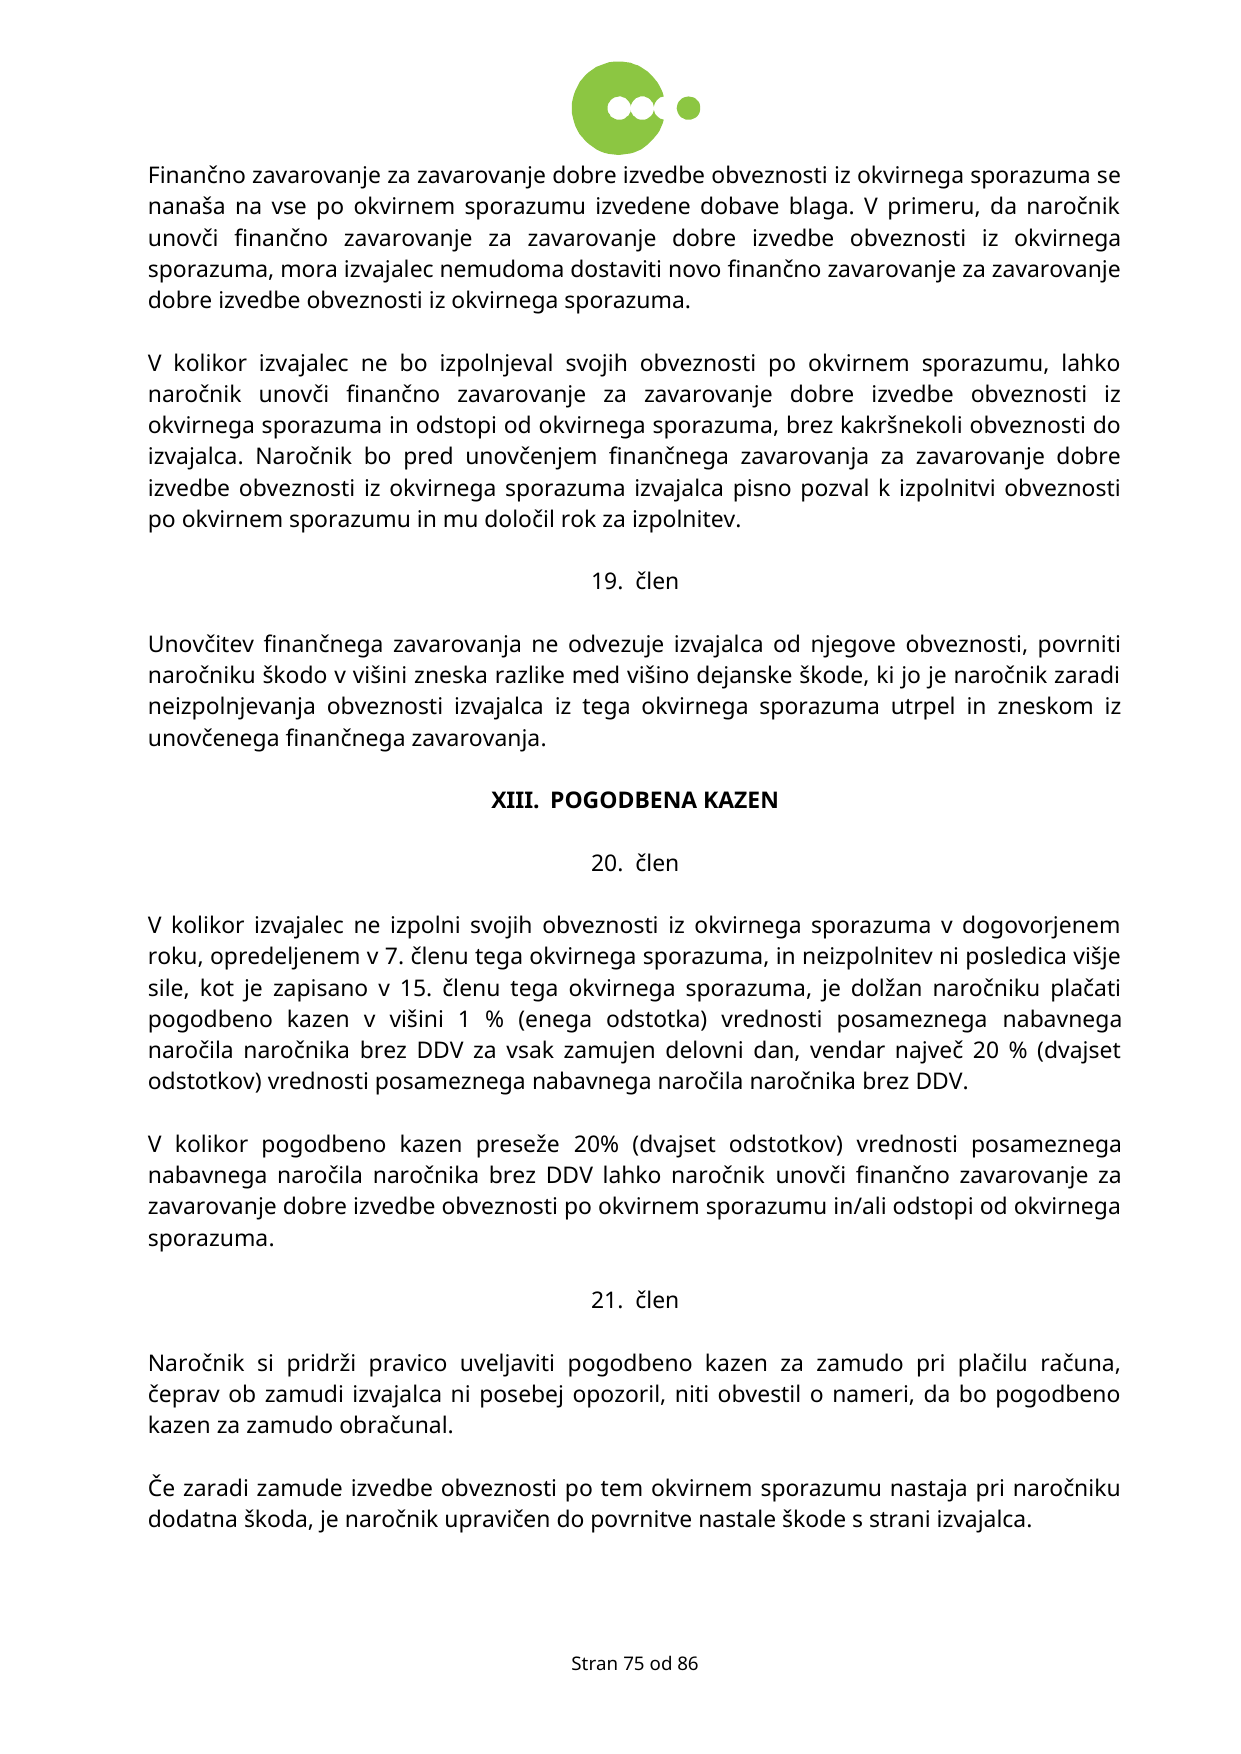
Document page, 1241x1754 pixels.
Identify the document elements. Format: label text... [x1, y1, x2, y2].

text Finančno zavarovanje za zavarovanje dobre izvedbe obveznosti iz okvirnega sporazuma se nanaša na vse po okvirnem sporazumu izvedene dobave blaga. V primeru, da naročnik unovči finančno zavarovanje za zavarovanje dobre izvedbe obveznosti iz okvirnega sporazuma, mora izvajalec nemudoma dostaviti novo finančno zavarovanje za zavarovanje dobre izvedbe obveznosti iz okvirnega sporazuma. [148, 159, 1122, 315]
list člen [148, 565, 1122, 597]
list POGODBENA KAZEN [148, 784, 1122, 815]
text V kolikor izvajalec ne izpolni svojih obveznosti iz okvirnega sporazuma v dogovorjenem roku, opredeljenem v 7. členu tega okvirnega sporazuma, in neizpolnitev ni posledica višje sile, kot je zapisano v 15. členu tega okvirnega sporazuma, je dolžan naročniku plačati pogodbeno kazen v višini 1 % (enega odstotka) vrednosti posameznega nabavnega naročila naročnika brez DDV za vsak zamujen delovni dan, vendar največ 20 % (dvajset odstotkov) vrednosti posameznega nabavnega naročila naročnika brez DDV. [148, 909, 1122, 1097]
text V kolikor pogodbeno kazen preseže 20% (dvajset odstotkov) vrednosti posameznega nabavnega naročila naročnika brez DDV lahko naročnik unovči finančno zavarovanje za zavarovanje dobre izvedbe obveznosti po okvirnem sporazumu in/ali odstopi od okvirnega sporazuma. [148, 1128, 1122, 1253]
text Naročnik si pridrži pravico uveljaviti pogodbeno kazen za zamudo pri plačilu računa, čeprav ob zamudi izvajalca ni posebej opozoril, niti obvestil o nameri, da bo pogodbeno kazen za zamudo obračunal. [148, 1347, 1122, 1440]
text Če zaradi zamude izvedbe obveznosti po tem okvirnem sporazumu nastaja pri naročniku dodatna škoda, je naročnik upravičen do povrnitve nastale škode s strani izvajalca. [148, 1472, 1122, 1534]
text Unovčitev finančnega zavarovanja ne odvezuje izvajalca od njegove obveznosti, povrniti naročniku škodo v višini zneska razlike med višino dejanske škode, ki jo je naročnik zaradi neizpolnjevanja obveznosti izvajalca iz tega okvirnega sporazuma utrpel in zneskom iz unovčenega finančnega zavarovanja. [148, 628, 1122, 753]
list člen [148, 847, 1122, 878]
text V kolikor izvajalec ne bo izpolnjeval svojih obveznosti po okvirnem sporazumu, lahko naročnik unovči finančno zavarovanje za zavarovanje dobre izvedbe obveznosti iz okvirnega sporazuma in odstopi od okvirnega sporazuma, brez kakršnekoli obveznosti do izvajalca. Naročnik bo pred unovčenjem finančnega zavarovanja za zavarovanje dobre izvedbe obveznosti iz okvirnega sporazuma izvajalca pisno pozval k izpolnitvi obveznosti po okvirnem sporazumu in mu določil rok za izpolnitev. [148, 347, 1122, 534]
list člen [148, 1284, 1122, 1315]
